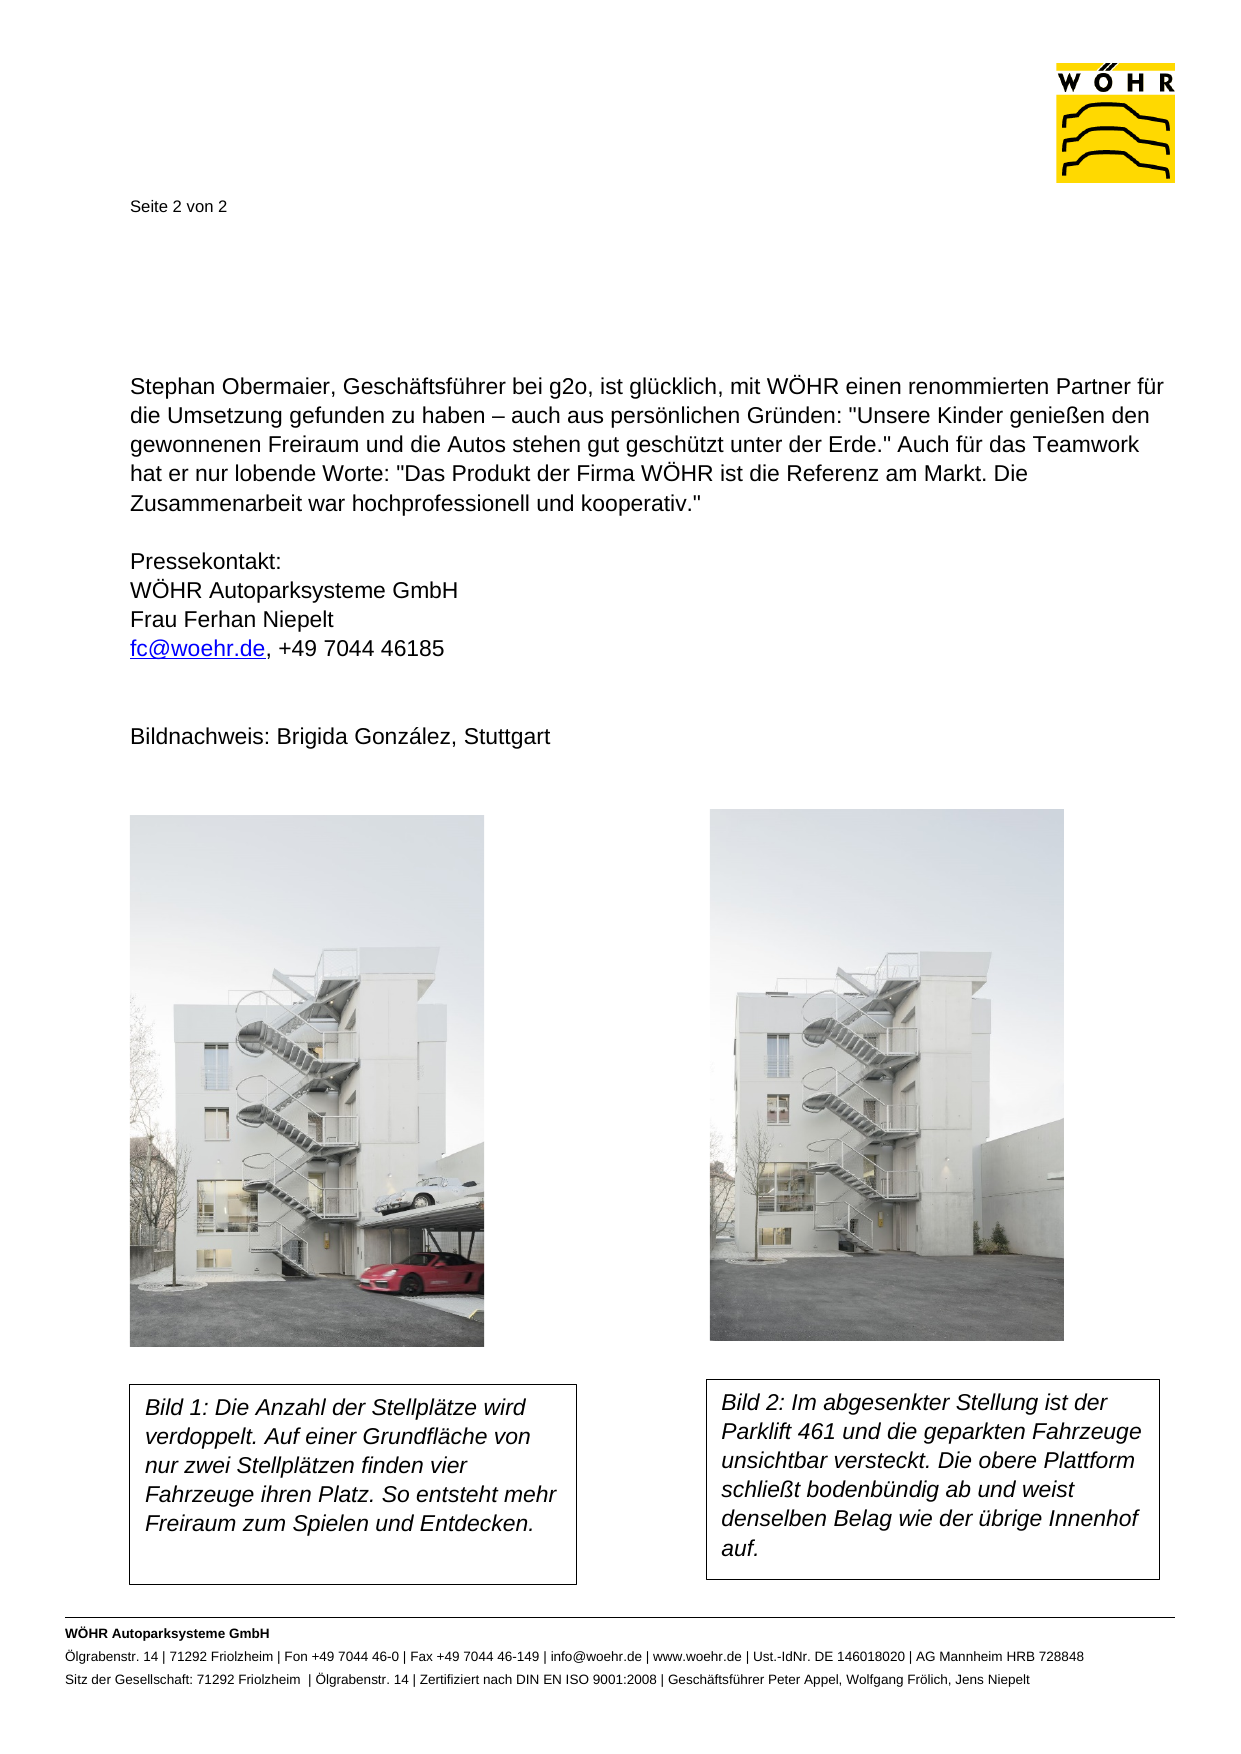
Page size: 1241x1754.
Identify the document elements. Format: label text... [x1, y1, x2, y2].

picture [129, 815, 485, 1347]
text Pressekontakt: [130, 546, 1175, 575]
picture [1056, 63, 1175, 183]
text Frau Ferhan Niepelt [130, 604, 1175, 633]
text WÖHR Autoparksysteme GmbH [130, 575, 1175, 604]
text Bildnachweis: Brigida González, Stuttgart [130, 721, 1175, 750]
picture [709, 809, 1064, 1341]
text Stephan Obermaier, Geschäftsführer bei g2o, ist glücklich, mit WÖHR einen renommierten Partner für die Umsetzung gefunden zu haben – auch aus persönlichen Gründen: "Unsere Kinder genießen den gewonnenen Freiraum und die Autos stehen gut geschützt unter der Erde." Auch für das Teamwork hat er nur lobende Worte: "Das Produkt der Firma WÖHR ist die Referenz am Markt. Die Zusammenarbeit war hochprofessionell und kooperativ." [130, 371, 1175, 517]
text fc@woehr.de, +49 7044 46185 [130, 633, 1175, 663]
